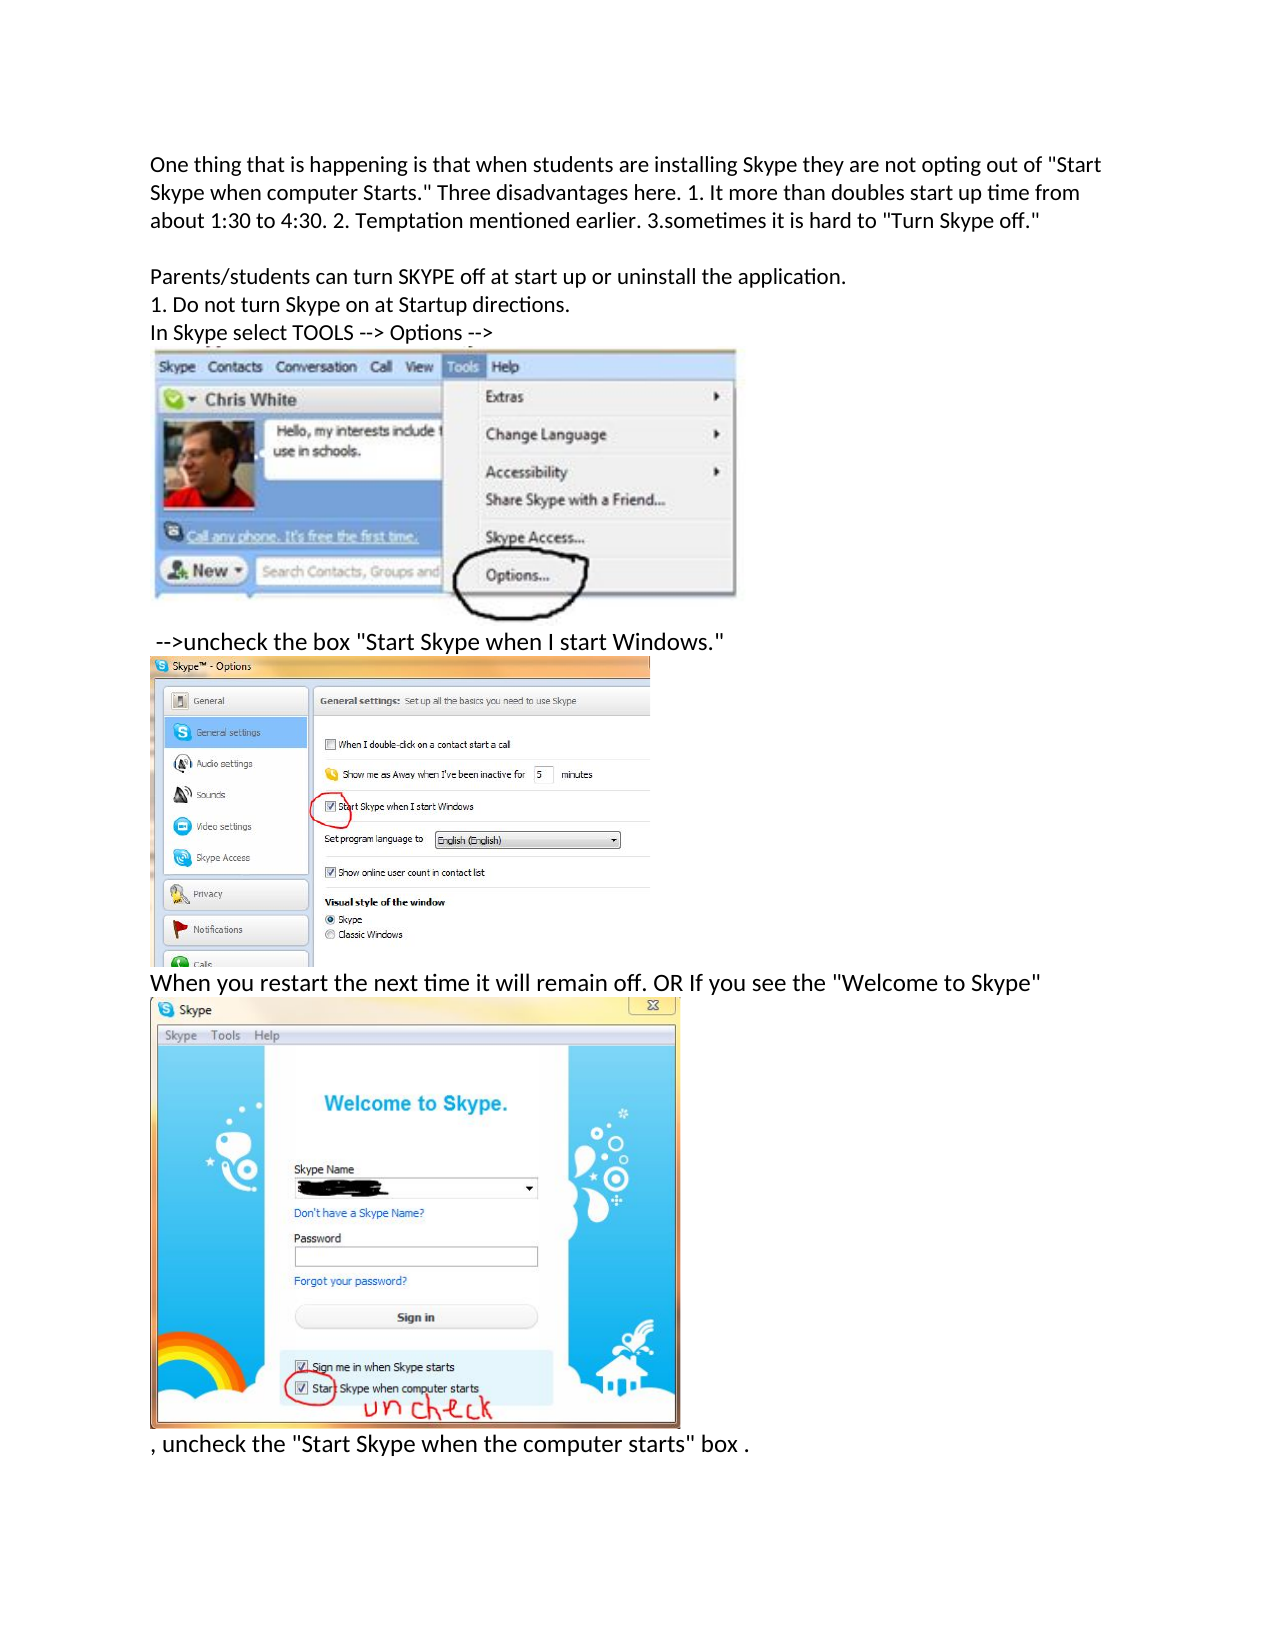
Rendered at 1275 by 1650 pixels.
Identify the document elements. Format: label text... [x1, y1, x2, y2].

picture [150, 656, 650, 967]
text In Skype select TOOLS --> Options --> [150, 318, 1125, 346]
text -->uncheck the box "Start Skype when I start Windows." [150, 626, 1125, 656]
picture [150, 997, 681, 1429]
text Parents/students can turn SKYPE off at start up or uninstall the application. [150, 262, 1125, 290]
text , uncheck the "Start Skype when the computer starts" box . [150, 1428, 1125, 1459]
text When you restart the next time it will remain off. OR If you see the "Welcome to Skype" [150, 967, 1125, 997]
text 1. Do not turn Skype on at Startup directions. [150, 290, 1125, 318]
text One thing that is happening is that when students are installing Skype they are not opting out of "Start Skype when computer Starts." Three disadvantages here. 1. It more than doubles start up time from about 1:30 to 4:30. 2. Temptation mentioned earlier. 3.sometimes it is hard to "Turn Skype off." [150, 150, 1125, 234]
picture [150, 346, 750, 626]
